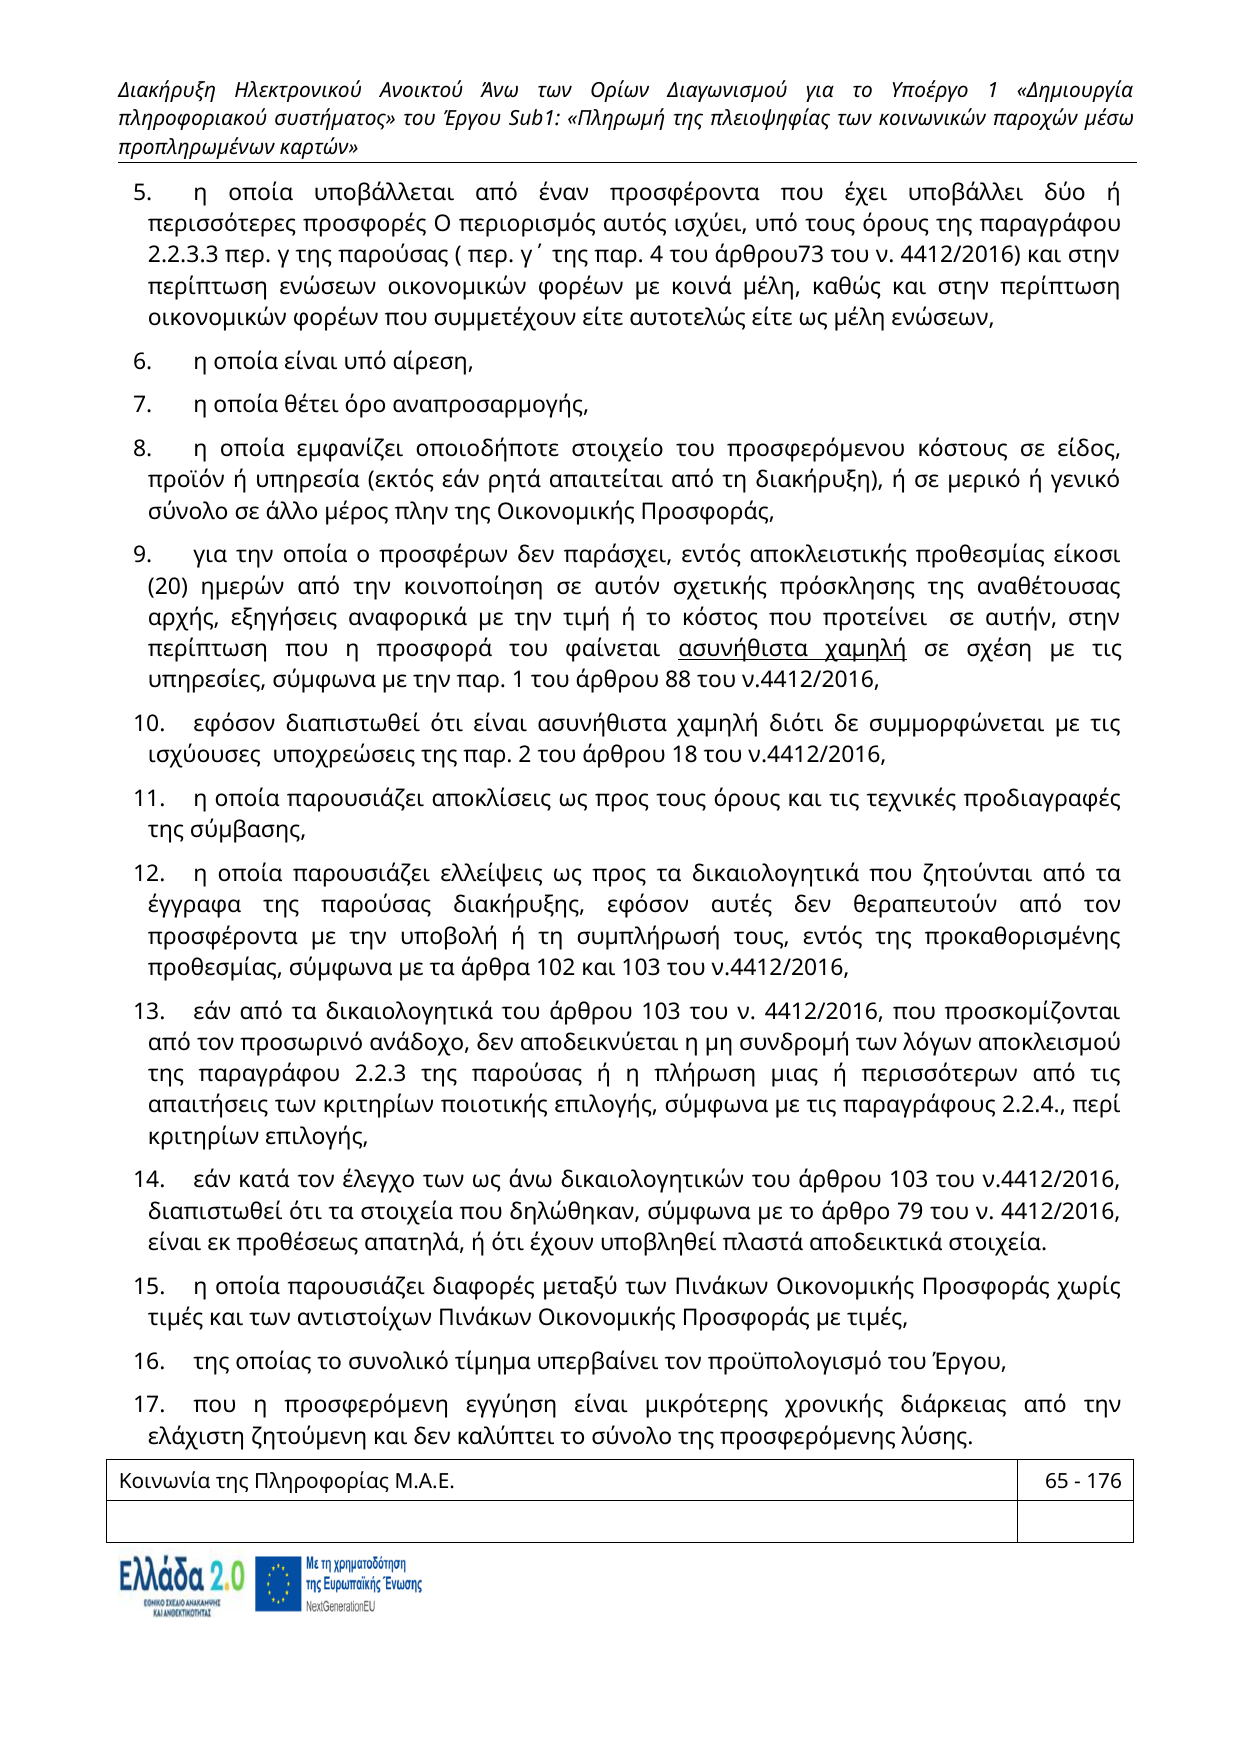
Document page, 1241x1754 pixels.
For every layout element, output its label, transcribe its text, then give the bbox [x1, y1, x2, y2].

list εάν κατά τον έλεγχο των ως άνω δικαιολογητικών του άρθρου 103 του ν.4412/2016, διαπιστωθεί ότι τα στοιχεία που δηλώθηκαν, σύμφωνα με το άρθρο 79 του ν. 4412/2016, είναι εκ προθέσεως απατηλά, ή ότι έχουν υποβληθεί πλαστά αποδεικτικά στοιχεία. [133, 1163, 1122, 1257]
list εάν από τα δικαιολογητικά του άρθρου 103 του ν. 4412/2016, που προσκομίζονται από τον προσωρινό ανάδοχο, δεν αποδεικνύεται η μη συνδρομή των λόγων αποκλεισμού της παραγράφου 2.2.3 της παρούσας ή η πλήρωση μιας ή περισσότερων από τις απαιτήσεις των κριτηρίων ποιοτικής επιλογής, σύμφωνα με τις παραγράφους 2.2.4., περί κριτηρίων επιλογής, [133, 995, 1122, 1151]
list η οποία είναι υπό αίρεση, [133, 345, 1122, 376]
list για την οποία ο προσφέρων δεν παράσχει, εντός αποκλειστικής προθεσμίας είκοσι (20) ημερών από την κοινοποίηση σε αυτόν σχετικής πρόσκλησης της αναθέτουσας αρχής, εξηγήσεις αναφορικά με την τιμή ή το κόστος που προτείνει σε αυτήν, στην περίπτωση που η προσφορά του φαίνεται ασυνήθιστα χαμηλή σε σχέση με τις υπηρεσίες, σύμφωνα με την παρ. 1 του άρθρου 88 του ν.4412/2016, [133, 538, 1122, 695]
list η οποία παρουσιάζει ελλείψεις ως προς τα δικαιολογητικά που ζητούνται από τα έγγραφα της παρούσας διακήρυξης, εφόσον αυτές δεν θεραπευτούν από τον προσφέροντα με την υποβολή ή τη συμπλήρωσή τους, εντός της προκαθορισμένης προθεσμίας, σύμφωνα με τα άρθρα 102 και 103 του ν.4412/2016, [133, 857, 1122, 982]
list που η προσφερόμενη εγγύηση είναι μικρότερης χρονικής διάρκειας από την ελάχιστη ζητούμενη και δεν καλύπτει το σύνολο της προσφερόμενης λύσης. [133, 1388, 1122, 1451]
list της οποίας το συνολικό τίμημα υπερβαίνει τον προϋπολογισμό του Έργου, [133, 1345, 1122, 1376]
list η οποία παρουσιάζει διαφορές μεταξύ των Πινάκων Οικονομικής Προσφοράς χωρίς τιμές και των αντιστοίχων Πινάκων Οικονομικής Προσφοράς με τιμές, [133, 1270, 1122, 1332]
picture [118, 1547, 427, 1618]
list η οποία παρουσιάζει αποκλίσεις ως προς τους όρους και τις τεχνικές προδιαγραφές της σύμβασης, [133, 782, 1122, 845]
list η οποία εμφανίζει οποιοδήποτε στοιχείο του προσφερόμενου κόστους σε είδος, προϊόν ή υπηρεσία (εκτός εάν ρητά απαιτείται από τη διακήρυξη), ή σε μερικό ή γενικό σύνολο σε άλλο μέρος πλην της Οικονομικής Προσφοράς, [133, 432, 1122, 526]
list η οποία θέτει όρο αναπροσαρμογής, [133, 388, 1122, 420]
list η οποία υποβάλλεται από έναν προσφέροντα που έχει υποβάλλει δύο ή περισσότερες προσφορές Ο περιορισμός αυτός ισχύει, υπό τους όρους της παραγράφου 2.2.3.3 περ. γ της παρούσας ( περ. γ΄ της παρ. 4 του άρθρου73 του ν. 4412/2016) και στην περίπτωση ενώσεων οικονομικών φορέων με κοινά μέλη, καθώς και στην περίπτωση οικονομικών φορέων που συμμετέχουν είτε αυτοτελώς είτε ως μέλη ενώσεων, [133, 176, 1122, 332]
list εφόσον διαπιστωθεί ότι είναι ασυνήθιστα χαμηλή διότι δε συμμορφώνεται με τις ισχύουσες υποχρεώσεις της παρ. 2 του άρθρου 18 του ν.4412/2016, [133, 707, 1122, 770]
